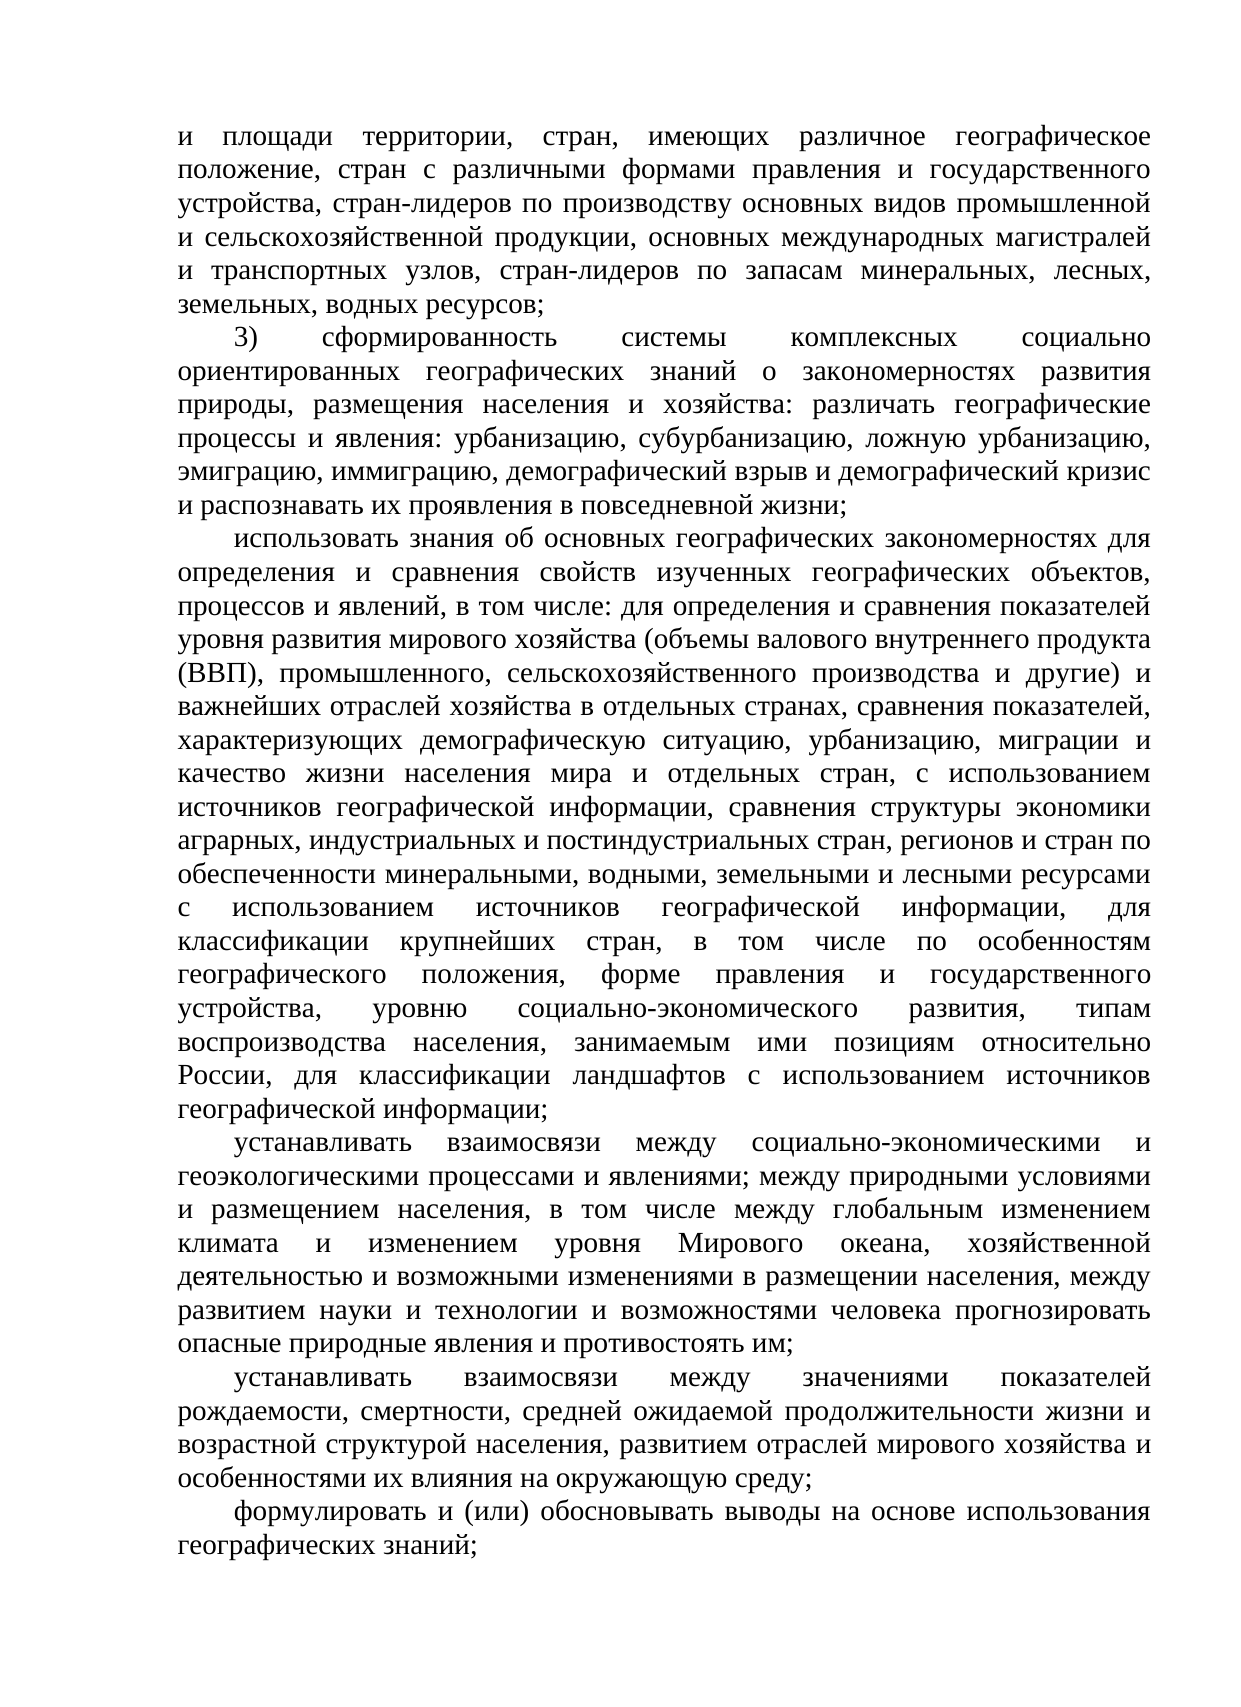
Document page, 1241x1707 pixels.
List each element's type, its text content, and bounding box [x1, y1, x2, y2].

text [177, 118, 1152, 319]
text формулировать и (или) обосновывать выводы на основе использования географических знаний; [177, 1493, 1152, 1560]
text использовать знания об основных географических закономерностях для определения и сравнения свойств изученных географических объектов, процессов и явлений, в том числе: для определения и сравнения показателей уровня развития мирового хозяйства (объемы валового внутреннего продукта (ВВП), промышленного, сельскохозяйственного производства и другие) и важнейших отраслей хозяйства в отдельных странах, сравнения показателей, характеризующих демографическую ситуацию, урбанизацию, миграции и качество жизни населения мира и отдельных стран, с использованием источников географической информации, сравнения структуры экономики аграрных, индустриальных и постиндустриальных стран, регионов и стран по обеспеченности минеральными, водными, земельными и лесными ресурсами с использованием источников географической информации, для классификации крупнейших стран, в том числе по особенностям географического положения, форме правления и государственного устройства, уровню социально-экономического развития, типам воспроизводства населения, занимаемым ими позициям относительно России, для классификации ландшафтов с использованием источников географической информации; [177, 521, 1152, 1124]
text устанавливать взаимосвязи между значениями показателей рождаемости, смертности, средней ожидаемой продолжительности жизни и возрастной структурой населения, развитием отраслей мирового хозяйства и особенностями их влияния на окружающую среду; [177, 1359, 1152, 1493]
text устанавливать взаимосвязи между социально-экономическими и геоэкологическими процессами и явлениями; между природными условиями и размещением населения, в том числе между глобальным изменением климата и изменением уровня Мирового океана, хозяйственной деятельностью и возможными изменениями в размещении населения, между развитием науки и технологии и возможностями человека прогнозировать опасные природные явления и противостоять им; [177, 1124, 1152, 1359]
text 3) сформированность системы комплексных социально ориентированных географических знаний о закономерностях развития природы, размещения населения и хозяйства: различать географические процессы и явления: урбанизацию, субурбанизацию, ложную урбанизацию, эмиграцию, иммиграцию, демографический взрыв и демографический кризис и распознавать их проявления в повседневной жизни; [177, 319, 1152, 521]
